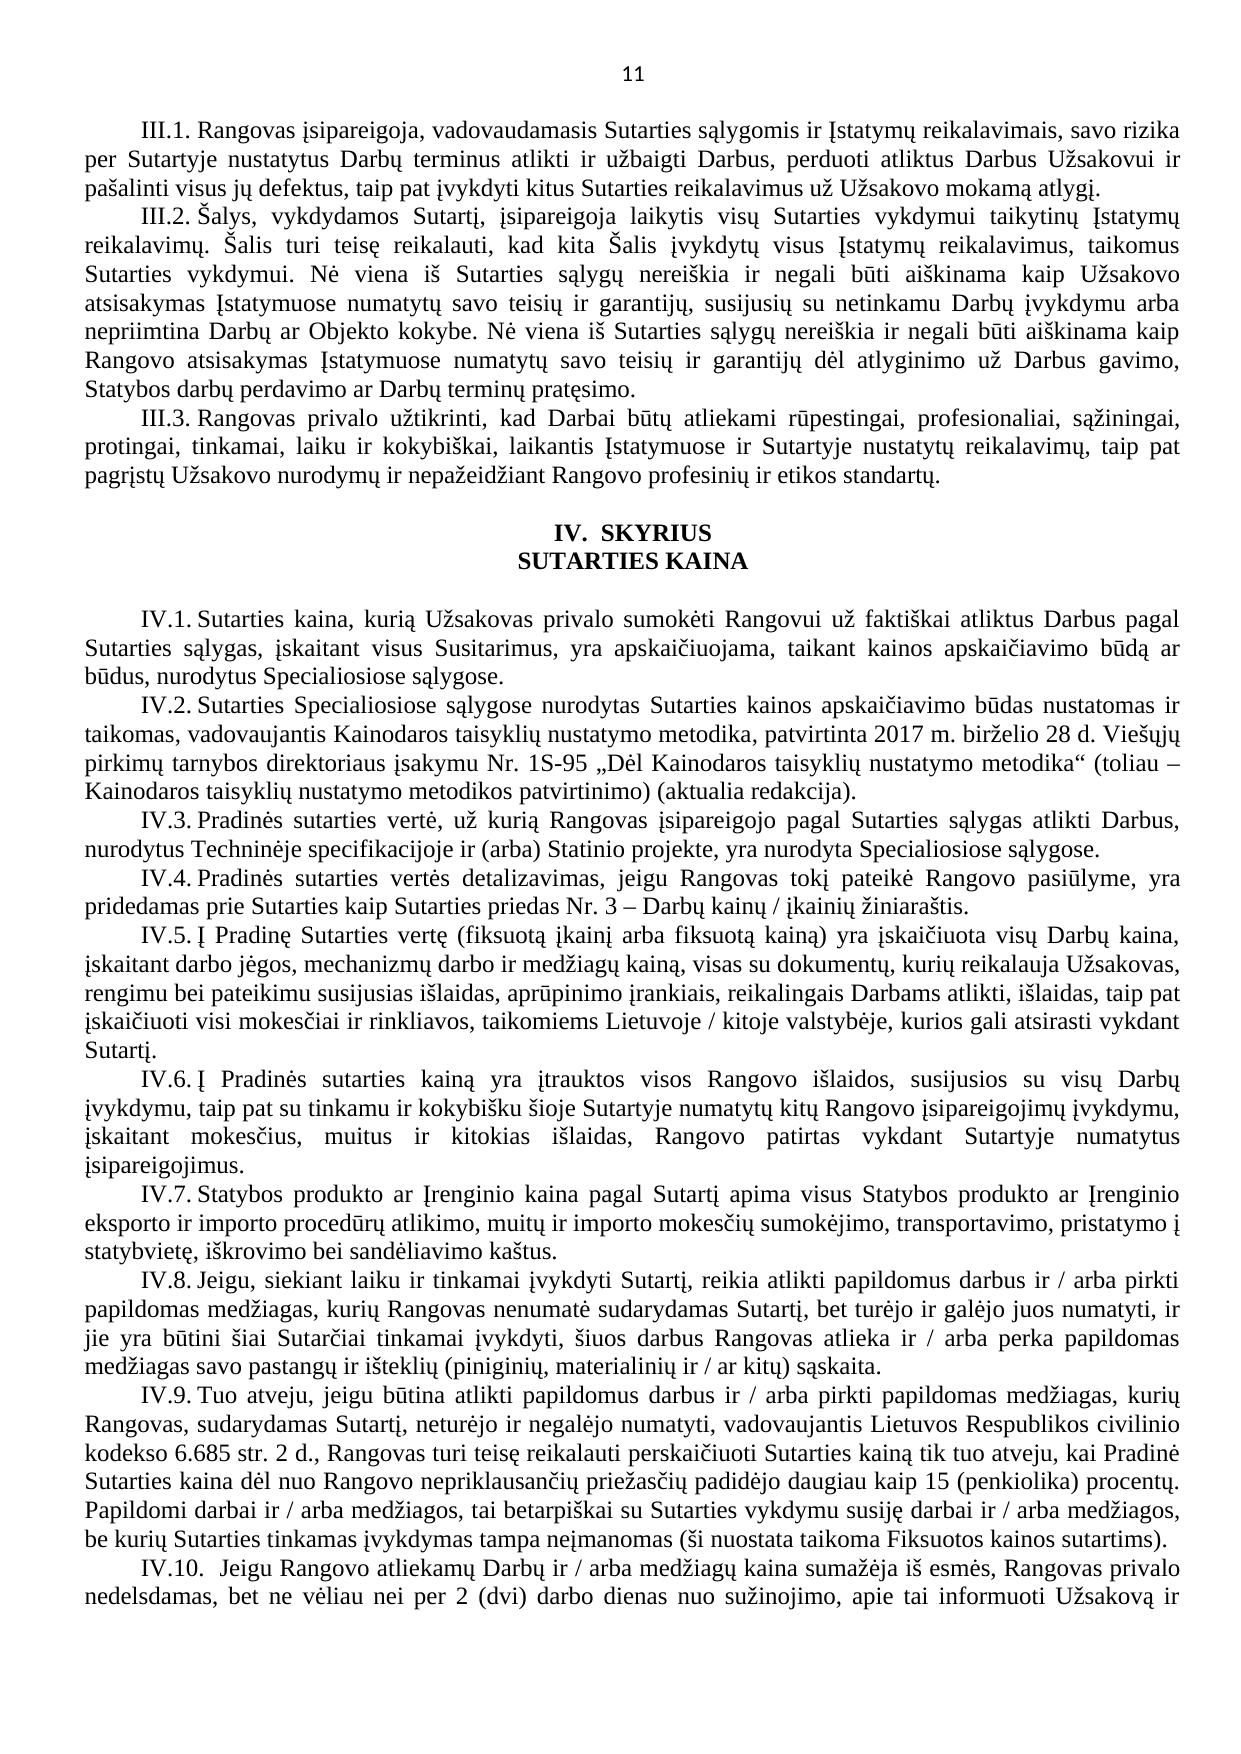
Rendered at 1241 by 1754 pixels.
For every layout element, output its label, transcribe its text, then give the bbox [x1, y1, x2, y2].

list Rangovas privalo užtikrinti, kad Darbai būtų atliekami rūpestingai, profesionaliai, sąžiningai, protingai, tinkamai, laiku ir kokybiškai, laikantis Įstatymuose ir Sutartyje nustatytų reikalavimų, taip pat pagrįstų Užsakovo nurodymų ir nepažeidžiant Rangovo profesinių ir etikos standartų. [84, 403, 1181, 489]
list Sutarties kaina, kurią Užsakovas privalo sumokėti Rangovui už faktiškai atliktus Darbus pagal Sutarties sąlygas, įskaitant visus Susitarimus, yra apskaičiuojama, taikant kainos apskaičiavimo būdą ar būdus, nurodytus Specialiosiose sąlygose. [84, 604, 1181, 690]
list Sutarties Specialiosiose sąlygose nurodytas Sutarties kainos apskaičiavimo būdas nustatomas ir taikomas, vadovaujantis Kainodaros taisyklių nustatymo metodika, patvirtinta 2017 m. birželio 28 d. Viešųjų pirkimų tarnybos direktoriaus įsakymu Nr. 1S-95 „Dėl Kainodaros taisyklių nustatymo metodika“ (toliau – Kainodaros taisyklių nustatymo metodikos patvirtinimo) (aktualia redakcija). [84, 690, 1181, 805]
list Tuo atveju, jeigu būtina atlikti papildomus darbus ir / arba pirkti papildomas medžiagas, kurių Rangovas, sudarydamas Sutartį, neturėjo ir negalėjo numatyti, vadovaujantis Lietuvos Respublikos civilinio kodekso 6.685 str. 2 d., Rangovas turi teisę reikalauti perskaičiuoti Sutarties kainą tik tuo atveju, kai Pradinė Sutarties kaina dėl nuo Rangovo nepriklausančių priežasčių padidėjo daugiau kaip 15 (penkiolika) procentų. Papildomi darbai ir / arba medžiagos, tai betarpiškai su Sutarties vykdymu susiję darbai ir / arba medžiagos, be kurių Sutarties tinkamas įvykdymas tampa neįmanomas (ši nuostata taikoma Fiksuotos kainos sutartims). [84, 1380, 1181, 1553]
list Pradinės sutarties vertės detalizavimas, jeigu Rangovas tokį pateikė Rangovo pasiūlyme, yra pridedamas prie Sutarties kaip Sutarties priedas Nr. 3 – Darbų kainų / įkainių žiniaraštis. [84, 863, 1181, 920]
list Statybos produkto ar Įrenginio kaina pagal Sutartį apima visus Statybos produkto ar Įrenginio eksporto ir importo procedūrų atlikimo, muitų ir importo mokesčių sumokėjimo, transportavimo, pristatymo į statybvietę, iškrovimo bei sandėliavimo kaštus. [84, 1179, 1181, 1265]
list Į Pradinę Sutarties vertę (fiksuotą įkainį arba fiksuotą kainą) yra įskaičiuota visų Darbų kaina, įskaitant darbo jėgos, mechanizmų darbo ir medžiagų kainą, visas su dokumentų, kurių reikalauja Užsakovas, rengimu bei pateikimu susijusias išlaidas, aprūpinimo įrankiais, reikalingais Darbams atlikti, išlaidas, taip pat įskaičiuoti visi mokesčiai ir rinkliavos, taikomiems Lietuvoje / kitoje valstybėje, kurios gali atsirasti vykdant Sutartį. [84, 920, 1181, 1064]
list Šalys, vykdydamos Sutartį, įsipareigoja laikytis visų Sutarties vykdymui taikytinų Įstatymų reikalavimų. Šalis turi teisę reikalauti, kad kita Šalis įvykdytų visus Įstatymų reikalavimus, taikomus Sutarties vykdymui. Nė viena iš Sutarties sąlygų nereiškia ir negali būti aiškinama kaip Užsakovo atsisakymas Įstatymuose numatytų savo teisių ir garantijų, susijusių su netinkamu Darbų įvykdymu arba nepriimtina Darbų ar Objekto kokybe. Nė viena iš Sutarties sąlygų nereiškia ir negali būti aiškinama kaip Rangovo atsisakymas Įstatymuose numatytų savo teisių ir garantijų dėl atlyginimo už Darbus gavimo, Statybos darbų perdavimo ar Darbų terminų pratęsimo. [84, 201, 1181, 403]
list Pradinės sutarties vertė, už kurią Rangovas įsipareigojo pagal Sutarties sąlygas atlikti Darbus, nurodytus Techninėje specifikacijoje ir (arba) Statinio projekte, yra nurodyta Specialiosiose sąlygose. [84, 805, 1181, 863]
list Rangovas įsipareigoja, vadovaudamasis Sutarties sąlygomis ir Įstatymų reikalavimais, savo rizika per Sutartyje nustatytus Darbų terminus atlikti ir užbaigti Darbus, perduoti atliktus Darbus Užsakovui ir pašalinti visus jų defektus, taip pat įvykdyti kitus Sutarties reikalavimus už Užsakovo mokamą atlygį. [84, 115, 1181, 201]
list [84, 1553, 1181, 1610]
text SUTARTIES KAINA [84, 546, 1181, 575]
list Į Pradinės sutarties kainą yra įtrauktos visos Rangovo išlaidos, susijusios su visų Darbų įvykdymu, taip pat su tinkamu ir kokybišku šioje Sutartyje numatytų kitų Rangovo įsipareigojimų įvykdymu, įskaitant mokesčius, muitus ir kitokias išlaidas, Rangovo patirtas vykdant Sutartyje numatytus įsipareigojimus. [84, 1064, 1181, 1179]
list Jeigu, siekiant laiku ir tinkamai įvykdyti Sutartį, reikia atlikti papildomus darbus ir / arba pirkti papildomas medžiagas, kurių Rangovas nenumatė sudarydamas Sutartį, bet turėjo ir galėjo juos numatyti, ir jie yra būtini šiai Sutarčiai tinkamai įvykdyti, šiuos darbus Rangovas atlieka ir / arba perka papildomas medžiagas savo pastangų ir išteklių (piniginių, materialinių ir / ar kitų) sąskaita. [84, 1265, 1181, 1380]
list SKYRIUS [84, 518, 1181, 546]
